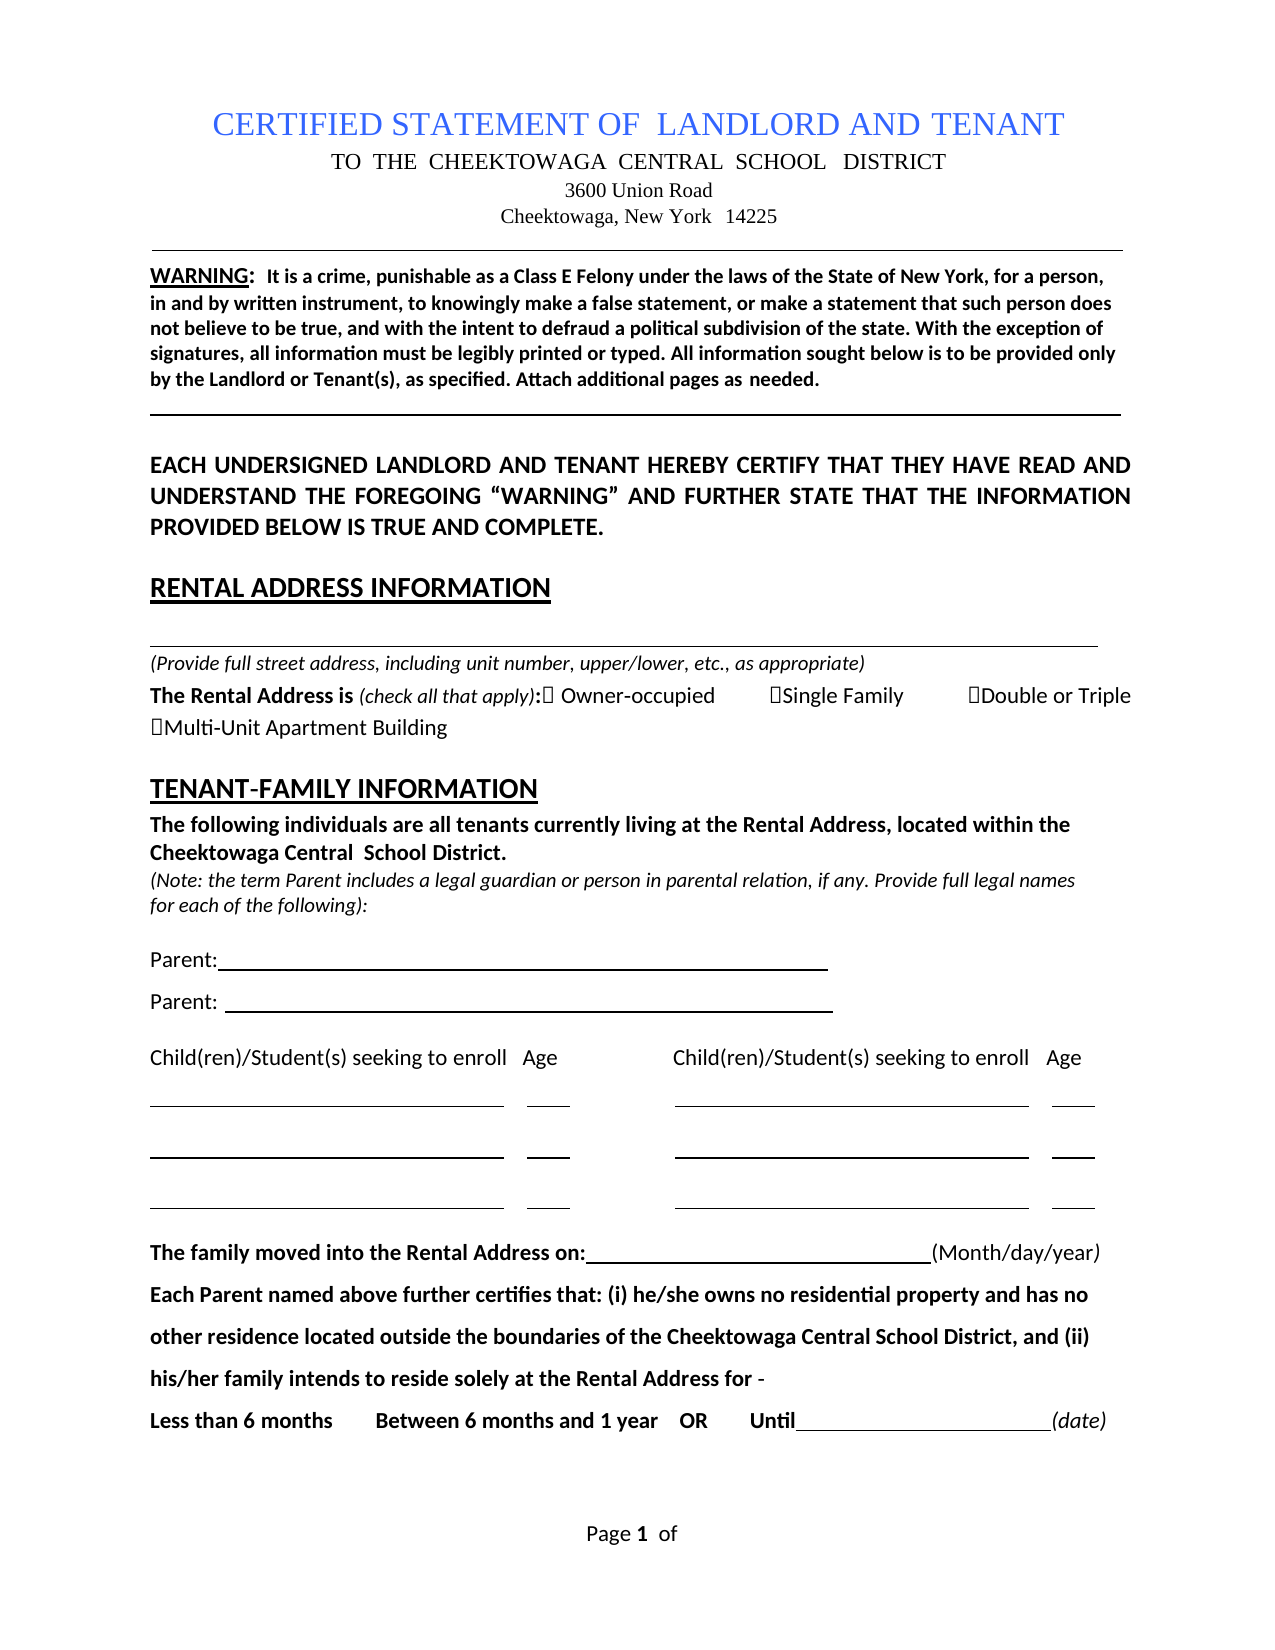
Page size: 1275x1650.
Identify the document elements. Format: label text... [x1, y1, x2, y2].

text The following individuals are all tenants currently living at the Rental Address, located within the Cheektowaga Central School District. [150, 811, 1116, 866]
text (Provide full street address, including unit number, upper/lower, etc., as appropriate) [150, 651, 1116, 676]
text The Rental Address is (check all that apply): Owner‐occupied Single Family Double or Triple [150, 679, 1148, 711]
subtitle RENTAL ADDRESS INFORMATION [150, 569, 1116, 605]
text 3600 Union Road Cheektowaga, New York 14225 [499, 178, 778, 228]
text (Note: the term Parent includes a legal guardian or person in parental relation, if any. Provide full legal names for each of the following): [150, 867, 1091, 918]
text Multi‐Unit Apartment Building [150, 711, 1116, 742]
text Child(ren)/Student(s) seeking to enroll Age Child(ren)/Student(s) seeking to enroll Age [150, 1043, 1116, 1071]
text EACH UNDERSIGNED LANDLORD AND TENANT HEREBY CERTIFY THAT THEY HAVE READ AND UNDERSTAND THE FOREGOING “WARNING” AND FURTHER STATE THAT THE INFORMATION PROVIDED BELOW IS TRUE AND COMPLETE. [150, 450, 1132, 541]
text Parent: Parent: [150, 945, 829, 1015]
text The family moved into the Rental Address on: (Month/day/year) Each Parent named above further certifies that: (i) he/she owns no residential property and has no other residence located outside the boundaries of the Cheektowaga Central School District, and (ii) his/her family intends to reside solely at the Rental Address for ‐ [150, 1238, 1116, 1392]
picture [583, 1521, 691, 1548]
text WARNING: It is a crime, punishable as a Class E Felony under the laws of the State of New York, for a person, in and by written instrument, to knowingly make a false statement, or make a statement that such person does not believe to be true, and with the intent to defraud a political subdivision of the state. With the exception of signatures, all information must be legibly printed or typed. All information sought below is to be provided only by the Landlord or Tenant(s), as specified. Attach additional pages as needed. [150, 259, 1116, 391]
text TO THE CHEEKTOWAGA CENTRAL SCHOOL DISTRICT [210, 148, 1066, 174]
text ⁪Less than 6 months ⁪Between 6 months and 1 year OR ⁪Until (date) [150, 1406, 1116, 1434]
text CERTIFIED STATEMENT OF LANDLORD AND TENANT [210, 104, 1066, 142]
subtitle TENANT‐FAMILY INFORMATION [150, 770, 1116, 806]
